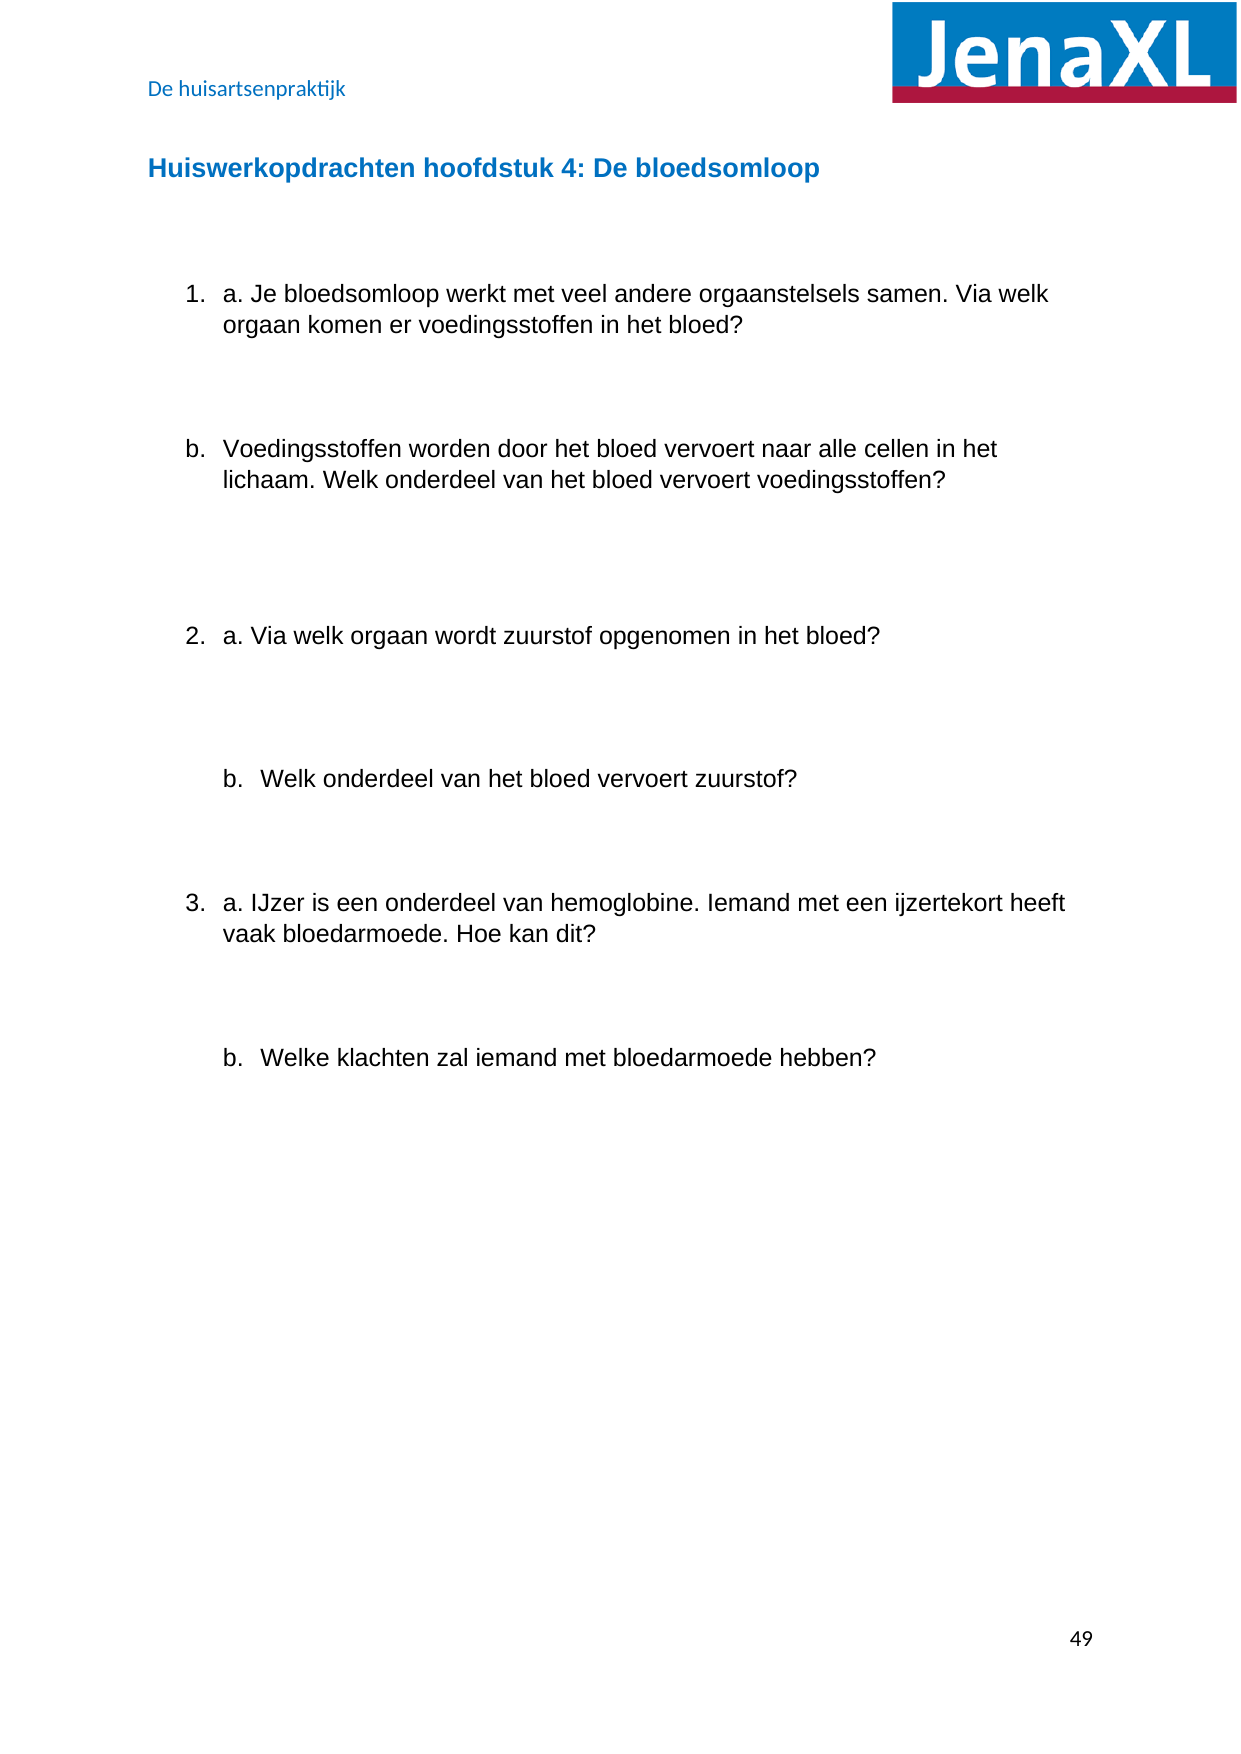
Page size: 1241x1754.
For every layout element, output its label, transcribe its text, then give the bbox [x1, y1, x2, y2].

list a. IJzer is een onderdeel van hemoglobine. Iemand met een ijzertekort heeft vaak bloedarmoede. Hoe kan dit? [185, 888, 1093, 948]
list Voedingsstoffen worden door het bloed vervoert naar alle cellen in het lichaam. Welk onderdeel van het bloed vervoert voedingsstoffen? [185, 434, 1093, 494]
list Welk onderdeel van het bloed vervoert zuurstof? [223, 764, 1093, 793]
subtitle Huiswerkopdrachten hoofdstuk 4: De bloedsomloop [148, 152, 1093, 183]
picture [892, 2, 1237, 103]
list a. Via welk orgaan wordt zuurstof opgenomen in het bloed? [185, 621, 1093, 649]
list a. Je bloedsomloop werkt met veel andere orgaanstelsels samen. Via welk orgaan komen er voedingsstoffen in het bloed? [185, 279, 1093, 339]
list Welke klachten zal iemand met bloedarmoede hebben? [223, 1043, 1093, 1072]
